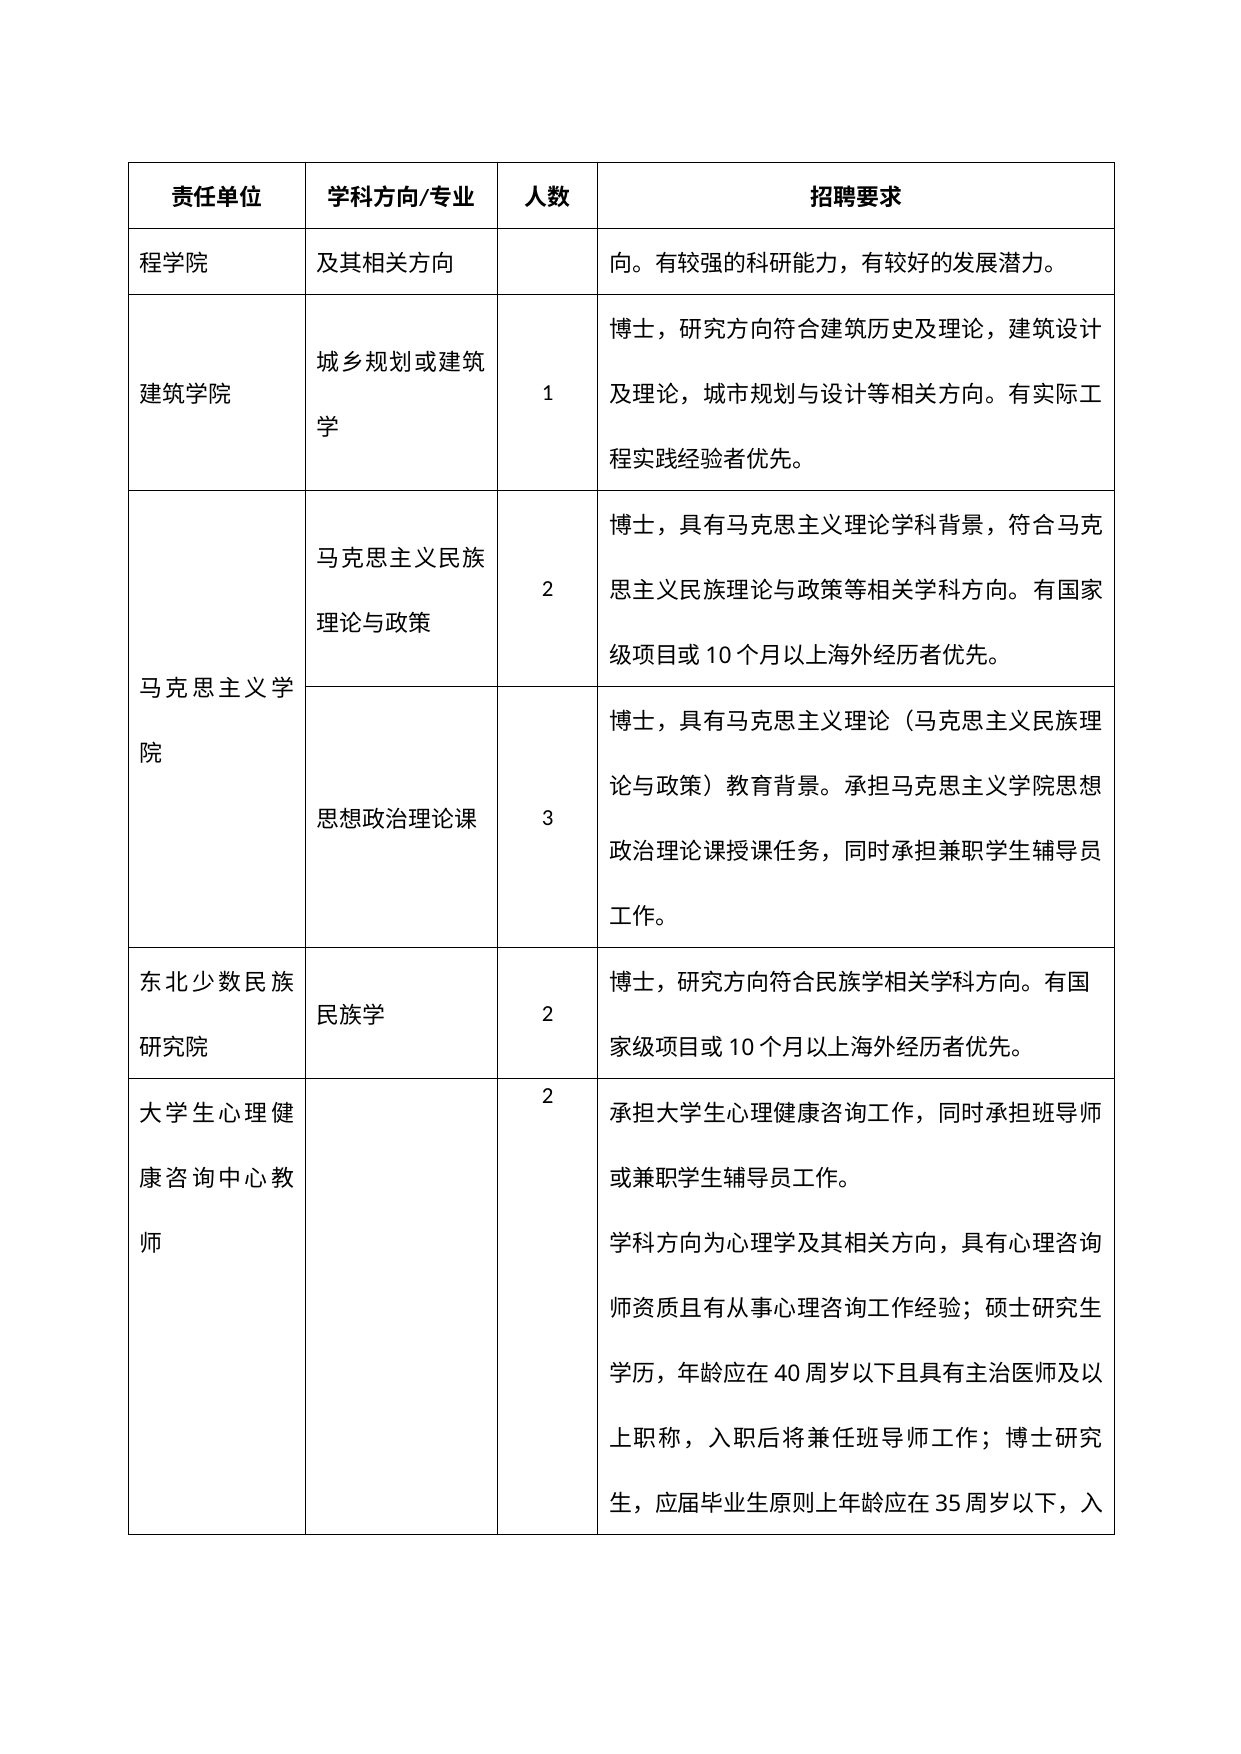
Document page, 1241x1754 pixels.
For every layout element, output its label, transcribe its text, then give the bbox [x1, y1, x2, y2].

table_cell [306, 1079, 497, 1534]
table_cell 思想政治理论课 [306, 687, 497, 947]
table_header 责任单位 [129, 163, 305, 228]
table_cell 3 [498, 687, 597, 947]
table_cell 2 [498, 491, 597, 686]
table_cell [598, 1079, 1114, 1534]
table_cell 2 [498, 948, 597, 1078]
table_cell 大学生心理健康咨询中心教师 [129, 1079, 305, 1534]
table_cell 博士，具有马克思主义理论（马克思主义民族理论与政策）教育背景。承担马克思主义学院思想政治理论课授课任务，同时承担兼职学生辅导员工作。 [598, 687, 1114, 947]
table_cell 物理与材料工程学院 [129, 229, 305, 294]
table_header 学科方向/专业 [306, 163, 497, 228]
table_cell 城乡规划或建筑学 [306, 295, 497, 490]
table_cell 博士，具有马克思主义理论学科背景，符合马克思主义民族理论与政策等相关学科方向。有国家级项目或10个月以上海外经历者优先。 [598, 491, 1114, 686]
table_cell 东北少数民族研究院 [129, 948, 305, 1078]
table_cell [598, 229, 1114, 294]
table_header 人数 [498, 163, 597, 228]
table_cell 2 [498, 229, 597, 294]
table_header 招聘要求 [598, 163, 1114, 228]
table_cell 2 [498, 1079, 597, 1534]
table_cell 马克思主义学院 [129, 491, 305, 947]
table_cell 民族学 [306, 948, 497, 1078]
table_cell 建筑学院 [129, 295, 305, 490]
table_cell 材料科学与工程及其相关方向 [306, 229, 497, 294]
table_cell 马克思主义民族理论与政策 [306, 491, 497, 686]
table_cell 博士，研究方向符合民族学相关学科方向。有国家级项目或10个月以上海外经历者优先。 [598, 948, 1114, 1078]
table_cell 博士，研究方向符合建筑历史及理论，建筑设计及理论，城市规划与设计等相关方向。有实际工程实践经验者优先。 [598, 295, 1114, 490]
table_cell 1 [498, 295, 597, 490]
